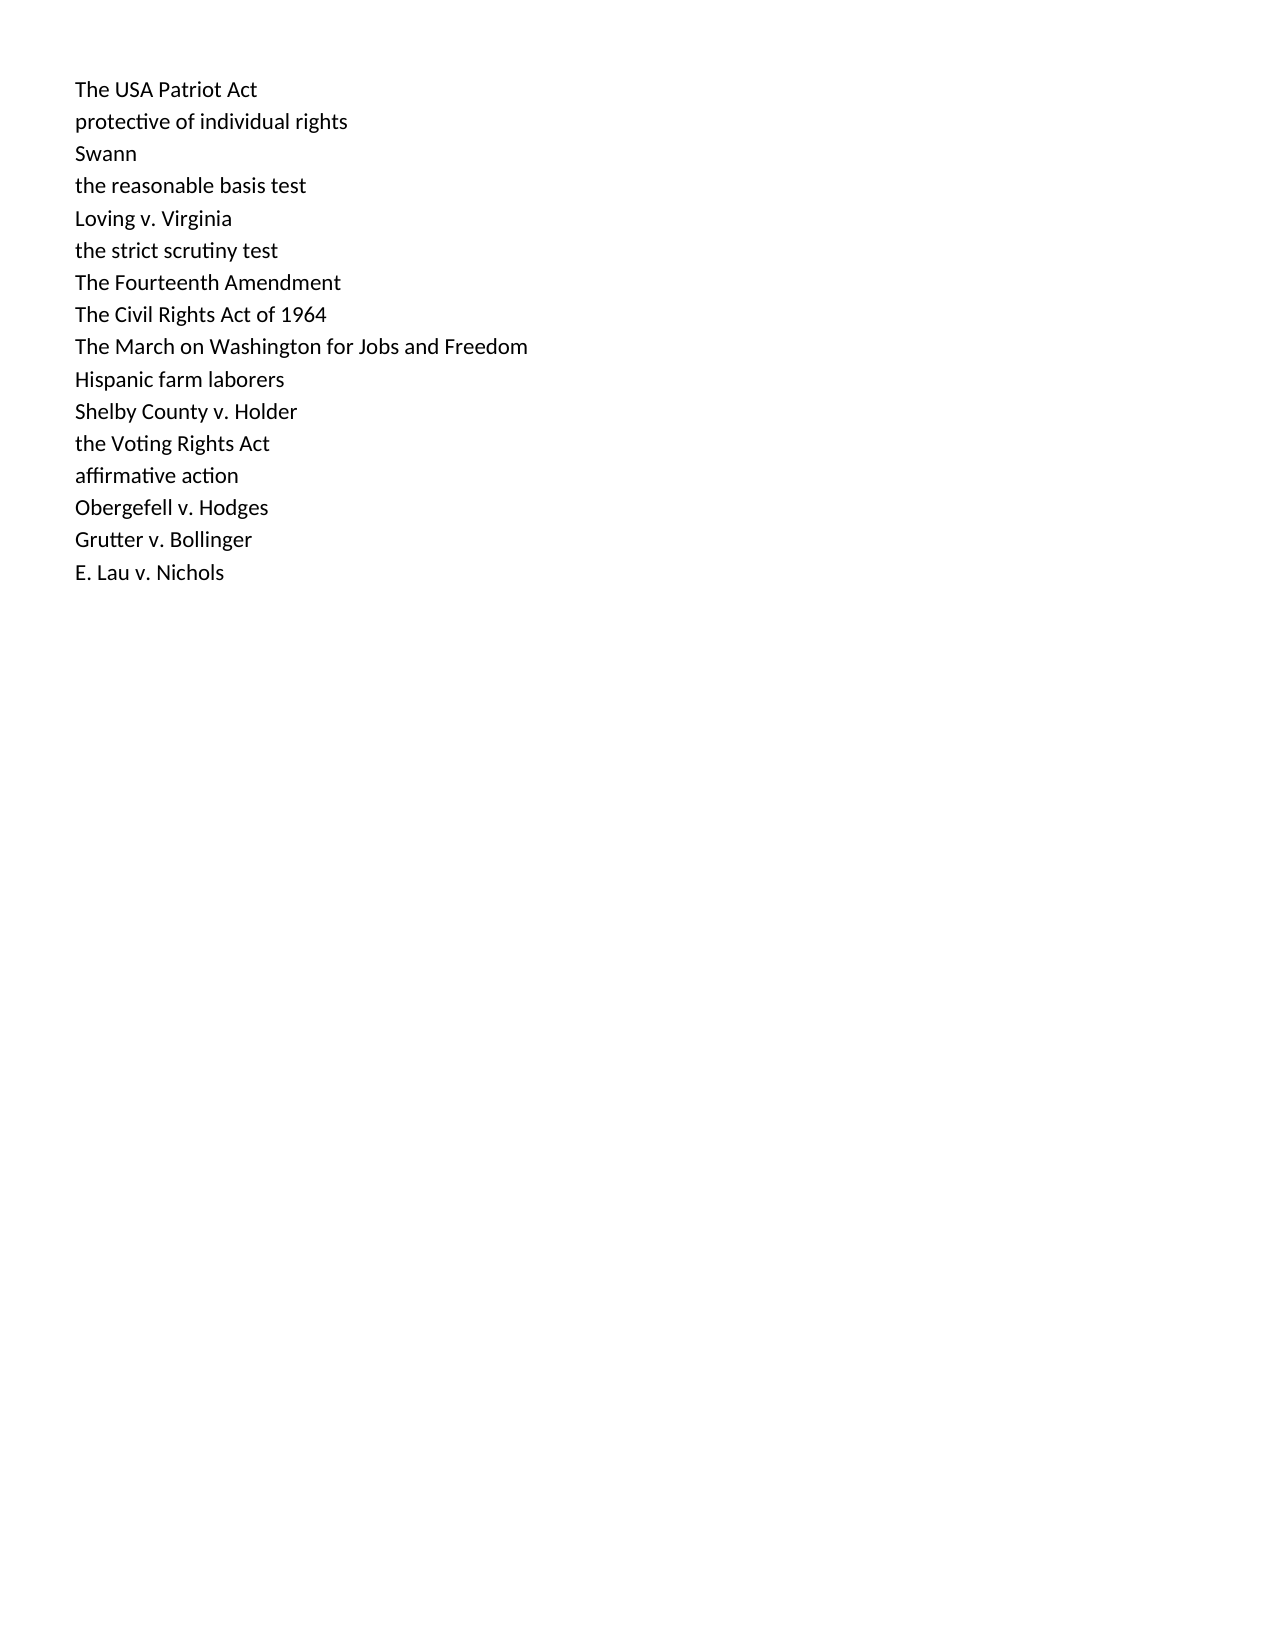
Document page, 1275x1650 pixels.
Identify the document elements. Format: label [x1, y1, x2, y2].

text [75, 75, 1200, 908]
